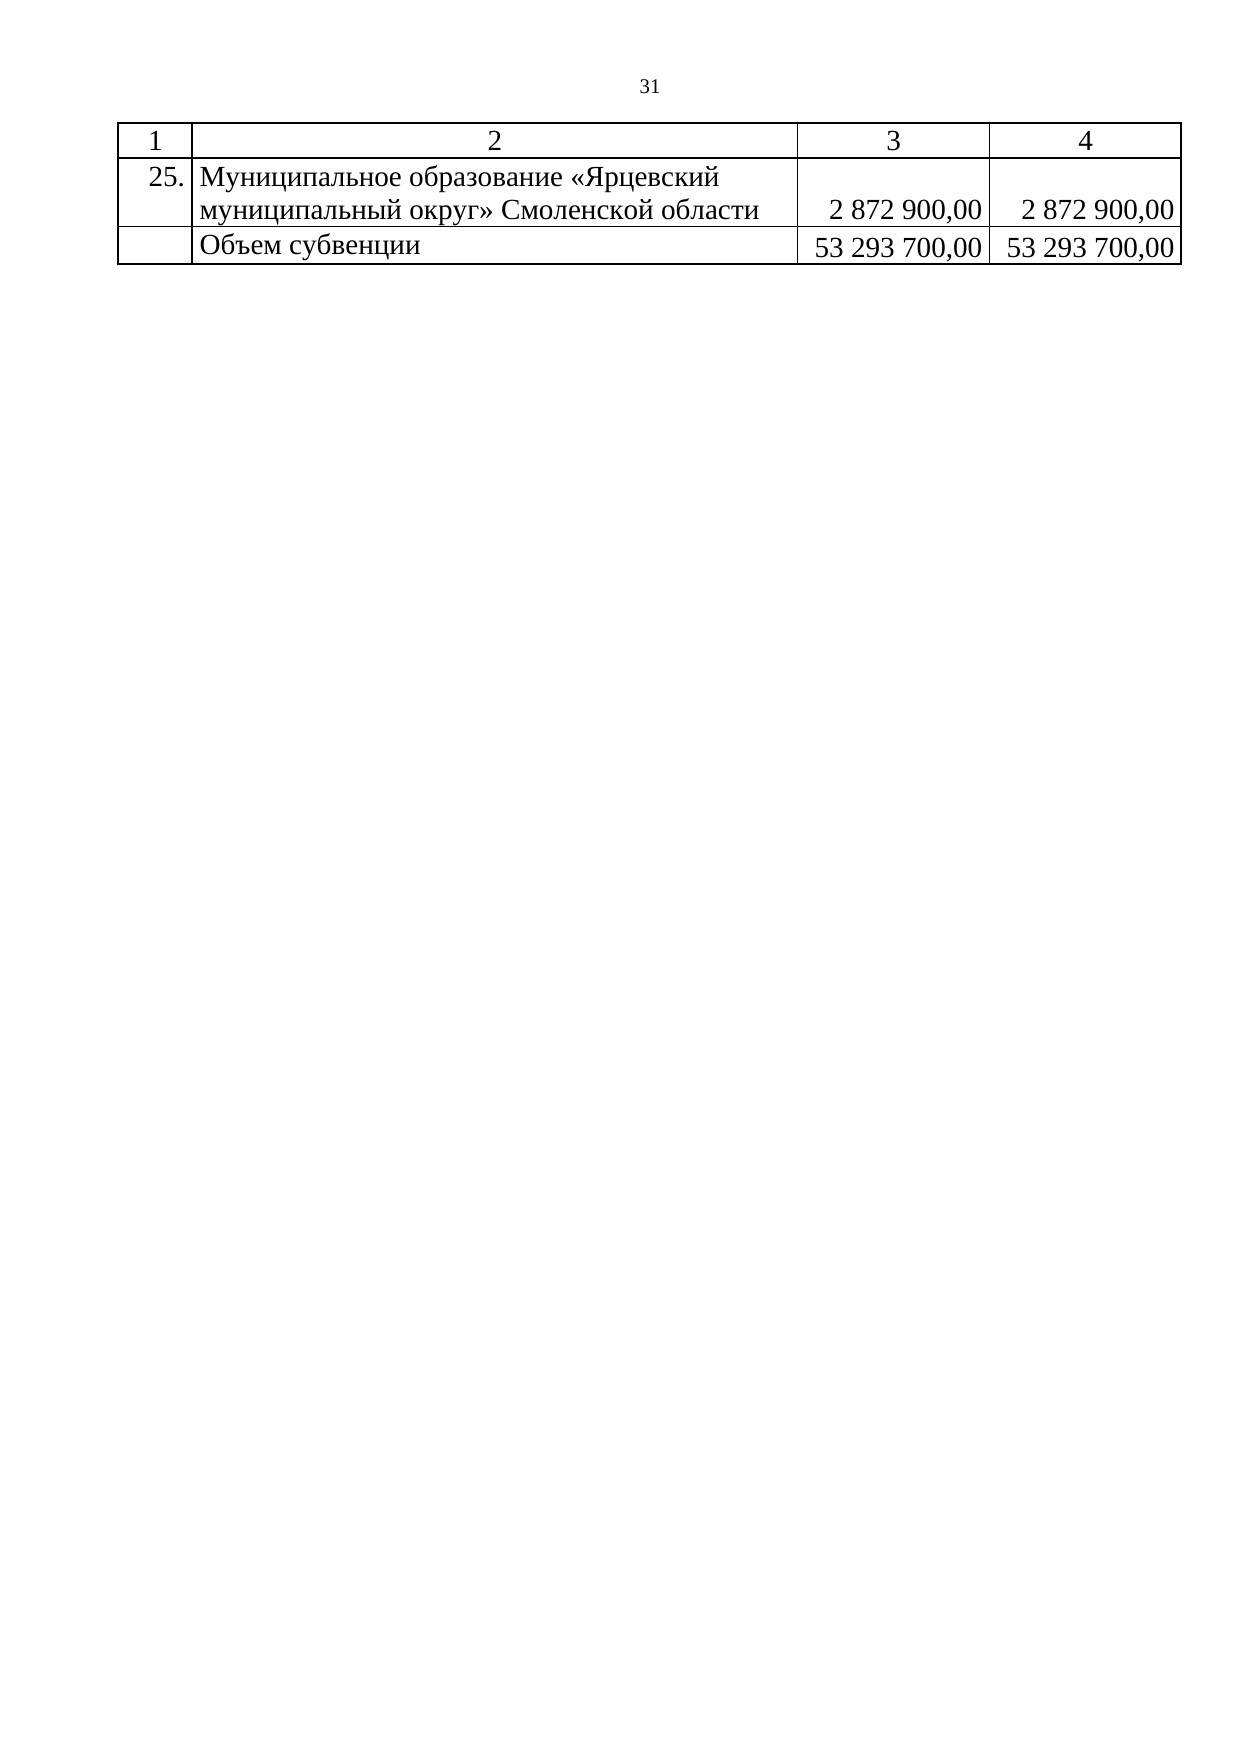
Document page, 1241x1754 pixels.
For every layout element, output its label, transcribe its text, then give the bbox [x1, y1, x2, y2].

table_header 3 [798, 124, 989, 157]
table_header 4 [990, 124, 1180, 157]
table_cell Объем субвенции [193, 227, 797, 263]
table_cell [119, 227, 191, 263]
table_cell 53 293 700,00 [990, 227, 1180, 263]
table_header 1 [119, 124, 191, 157]
table_header 2 [193, 124, 797, 157]
table_cell Муниципальное образование «Ярцевский муниципальный округ» Смоленской области [193, 159, 797, 226]
table_cell 2 872 900,00 [990, 159, 1180, 226]
table_cell 2 872 900,00 [798, 159, 989, 226]
table_cell 25. [119, 159, 191, 226]
table_cell 53 293 700,00 [798, 227, 989, 263]
